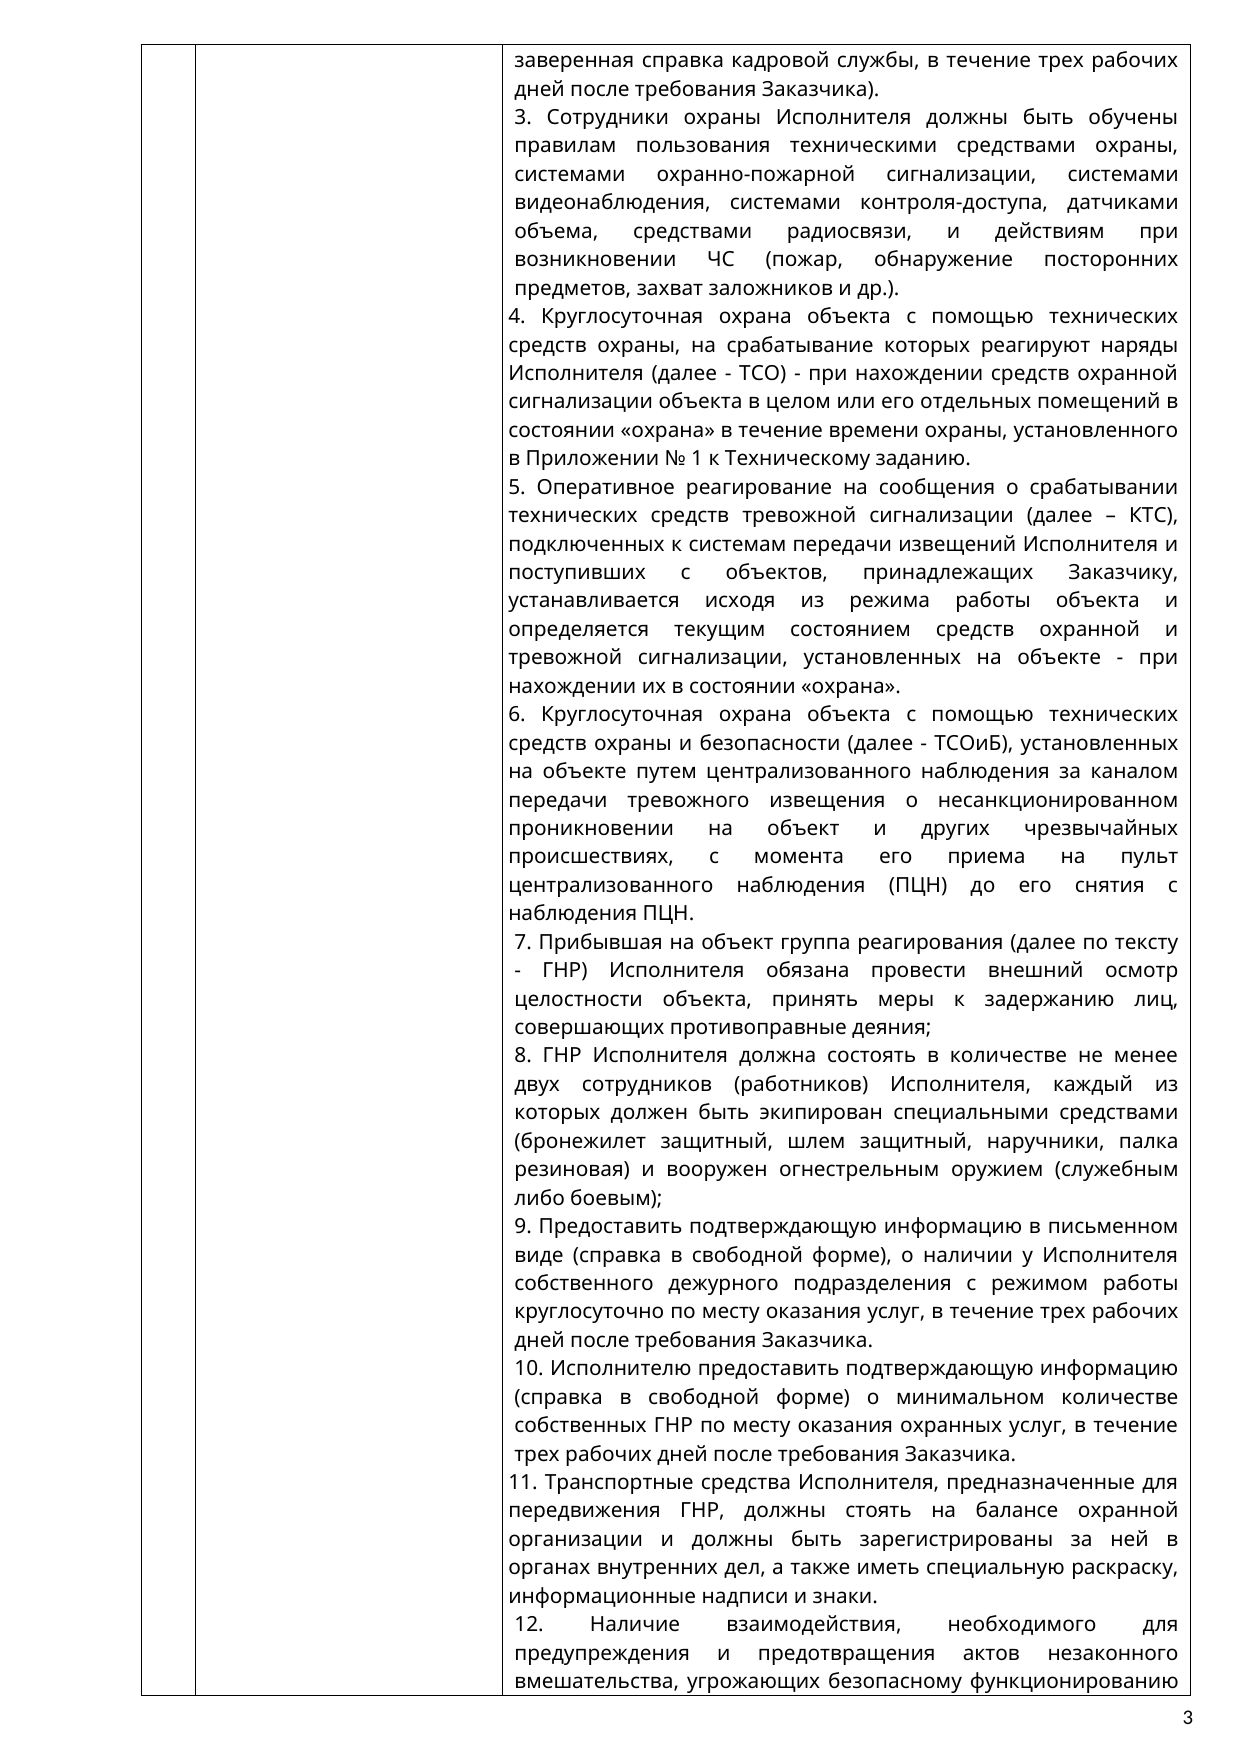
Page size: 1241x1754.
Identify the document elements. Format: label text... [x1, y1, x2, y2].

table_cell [196, 45, 502, 1695]
table_cell 5 [142, 45, 195, 1695]
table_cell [503, 45, 1190, 1695]
